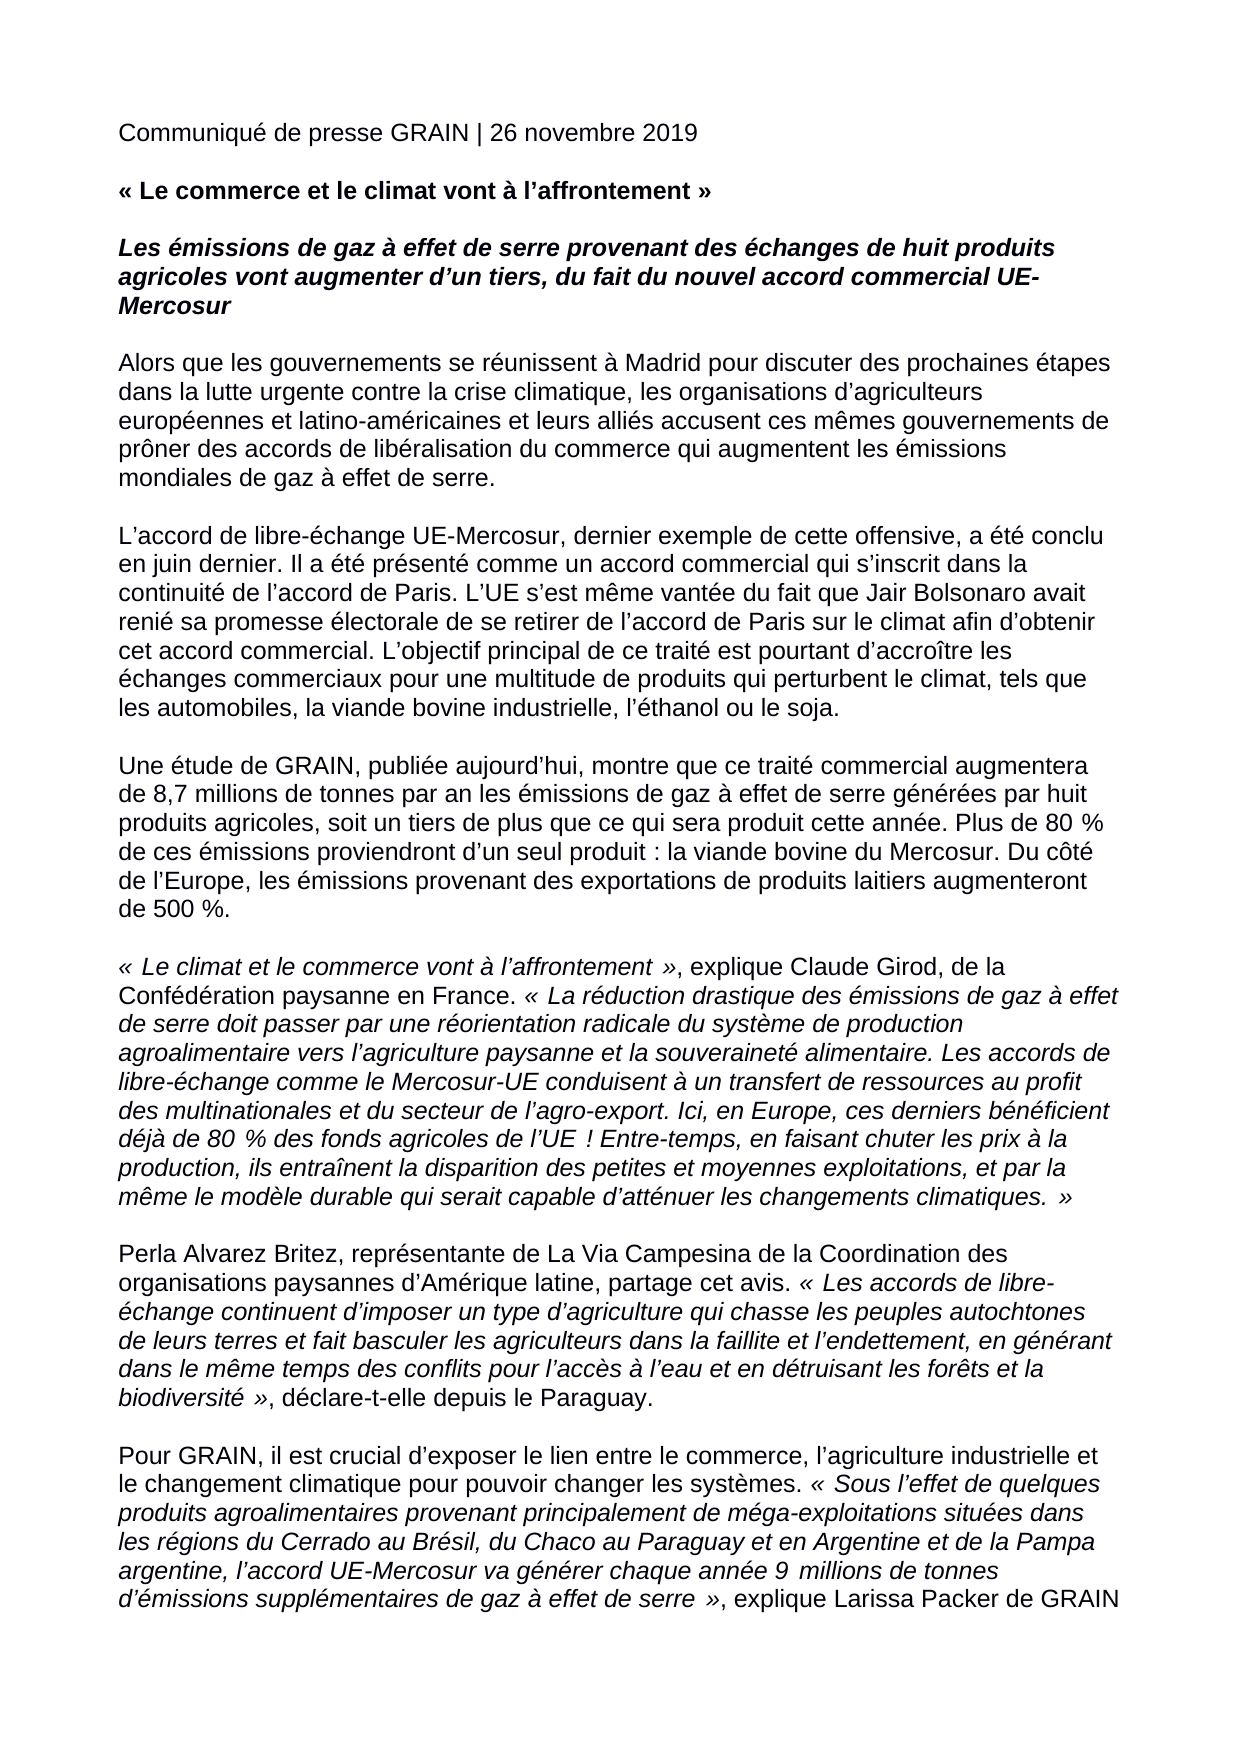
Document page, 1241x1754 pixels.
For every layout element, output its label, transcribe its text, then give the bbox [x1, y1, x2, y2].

text Les émissions de gaz à effet de serre provenant des échanges de huit produits agricoles vont augmenter d’un tiers, du fait du nouvel accord commercial UE-Mercosur [118, 233, 1122, 319]
text Une étude de GRAIN, publiée aujourd’hui, montre que ce traité commercial augmentera de 8,7 millions de tonnes par an les émissions de gaz à effet de serre générées par huit produits agricoles, soit un tiers de plus que ce qui sera produit cette année. Plus de 80 % de ces émissions proviendront d’un seul produit : la viande bovine du Mercosur. Du côté de l’Europe, les émissions provenant des exportations de produits laitiers augmenteront de 500 %. [118, 751, 1122, 923]
text « Le climat et le commerce vont à l’affrontement », explique Claude Girod, de la Confédération paysanne en France. « La réduction drastique des émissions de gaz à effet de serre doit passer par une réorientation radicale du système de production agroalimentaire vers l’agriculture paysanne et la souveraineté alimentaire. Les accords de libre-échange comme le Mercosur-UE conduisent à un transfert de ressources au profit des multinationales et du secteur de l’agro-export. Ici, en Europe, ces derniers bénéficient déjà de 80 % des fonds agricoles de l’UE ! Entre-temps, en faisant chuter les prix à la production, ils entraînent la disparition des petites et moyennes exploitations, et par la même le modèle durable qui serait capable d’atténuer les changements climatiques. » [118, 952, 1122, 1211]
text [118, 1441, 1122, 1613]
text « Le commerce et le climat vont à l’affrontement » [118, 176, 1122, 204]
text Communiqué de presse GRAIN | 26 novembre 2019 [118, 118, 1122, 147]
text Perla Alvarez Britez, représentante de La Via Campesina de la Coordination des organisations paysannes d’Amérique latine, partage cet avis. « Les accords de libre-échange continuent d’imposer un type d’agriculture qui chasse les peuples autochtones de leurs terres et fait basculer les agriculteurs dans la faillite et l’endettement, en générant dans le même temps des conflits pour l’accès à l’eau et en détruisant les forêts et la biodiversité », déclare-t-elle depuis le Paraguay. [118, 1211, 1122, 1412]
text L’accord de libre-échange UE-Mercosur, dernier exemple de cette offensive, a été conclu en juin dernier. Il a été présenté comme un accord commercial qui s’inscrit dans la continuité de l’accord de Paris. L’UE s’est même vantée du fait que Jair Bolsonaro avait renié sa promesse électorale de se retirer de l’accord de Paris sur le climat afin d’obtenir cet accord commercial. L’objectif principal de ce traité est pourtant d’accroître les échanges commerciaux pour une multitude de produits qui perturbent le climat, tels que les automobiles, la viande bovine industrielle, l’éthanol ou le soja. [118, 521, 1122, 722]
text Alors que les gouvernements se réunissent à Madrid pour discuter des prochaines étapes dans la lutte urgente contre la crise climatique, les organisations d’agriculteurs européennes et latino-américaines et leurs alliés accusent ces mêmes gouvernements de prôner des accords de libéralisation du commerce qui augmentent les émissions mondiales de gaz à effet de serre. [118, 348, 1122, 492]
